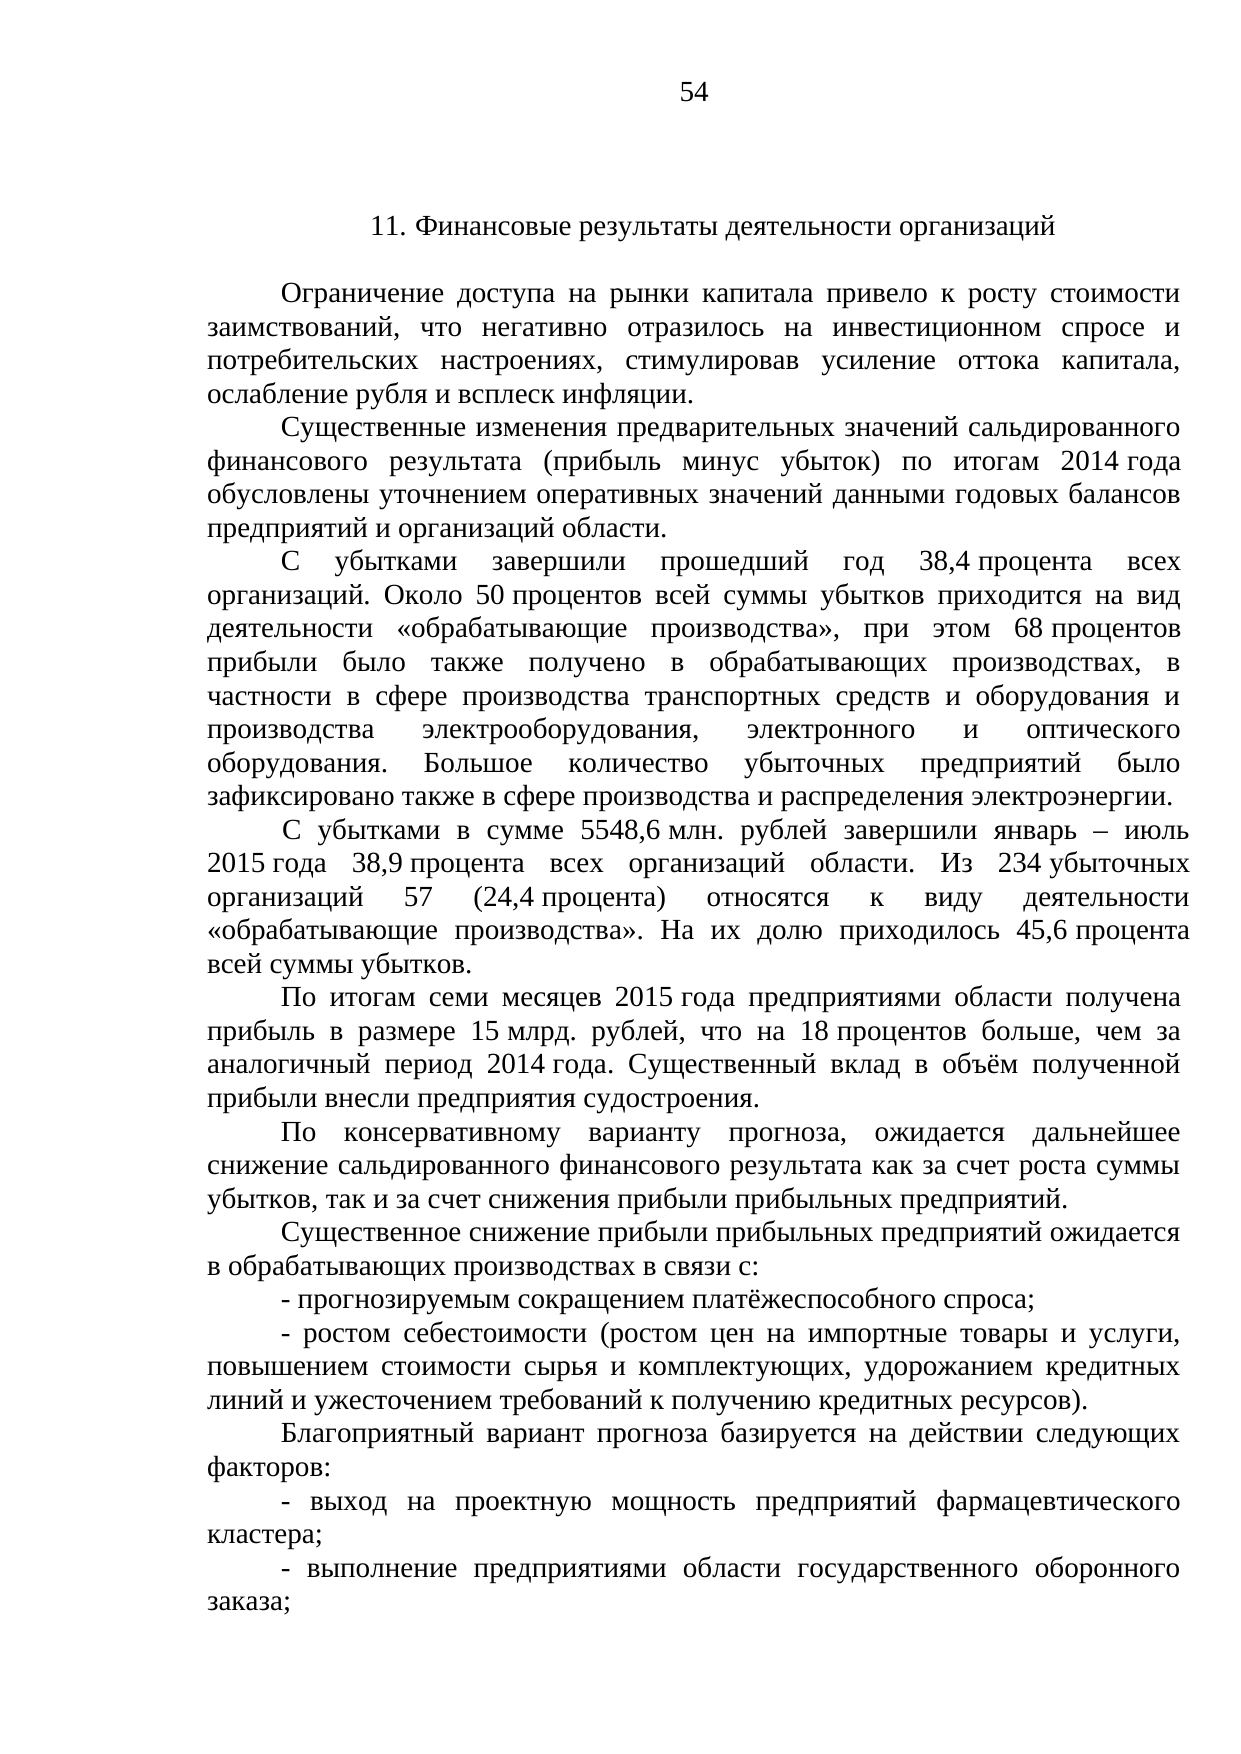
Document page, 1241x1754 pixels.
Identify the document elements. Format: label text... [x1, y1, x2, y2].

text Существенные изменения предварительных значений сальдированного финансового результата (прибыль минус убыток) по итогам 2014 года обусловлены уточнением оперативных значений данными годовых балансов предприятий и организаций области. [207, 409, 1181, 543]
text С убытками завершили прошедший год 38,4 процента всех организаций. Около 50 процентов всей суммы убытков приходится на вид деятельности «обрабатывающие производства», при этом 68 процентов прибыли было также получено в обрабатывающих производствах, в частности в сфере производства транспортных средств и оборудования и производства электрооборудования, электронного и оптического оборудования. Большое количество убыточных предприятий было зафиксировано также в сфере производства и распределения электроэнергии. [207, 543, 1181, 812]
text - выполнение предприятиями области государственного оборонного заказа; [207, 1550, 1181, 1617]
text - выход на проектную мощность предприятий фармацевтического кластера; [207, 1483, 1181, 1550]
subtitle Финансовые результаты деятельности организаций [244, 208, 1181, 242]
text По консервативному варианту прогноза, ожидается дальнейшее снижение сальдированного финансового результата как за счет роста суммы убытков, так и за счет снижения прибыли прибыльных предприятий. [207, 1114, 1181, 1214]
text Существенное снижение прибыли прибыльных предприятий ожидается в обрабатывающих производствах в связи с: [207, 1214, 1181, 1281]
text Благоприятный вариант прогноза базируется на действии следующих факторов: [207, 1416, 1181, 1483]
text - ростом себестоимости (ростом цен на импортные товары и услуги, повышением стоимости сырья и комплектующих, удорожанием кредитных линий и ужесточением требований к получению кредитных ресурсов). [207, 1315, 1181, 1416]
text С убытками в сумме 5548,6 млн. рублей завершили январь – июль 2015 года 38,9 процента всех организаций области. Из 234 убыточных организаций 57 (24,4 процента) относятся к виду деятельности «обрабатывающие производства». На их долю приходилось 45,6 процента всей суммы убытков. [207, 812, 1190, 979]
text Ограничение доступа на рынки капитала привело к росту стоимости заимствований, что негативно отразилось на инвестиционном спросе и потребительских настроениях, стимулировав усиление оттока капитала, ослабление рубля и всплеск инфляции. [207, 275, 1181, 409]
text - прогнозируемым сокращением платёжеспособного спроса; [207, 1281, 1181, 1315]
text По итогам семи месяцев 2015 года предприятиями области получена прибыль в размере 15 млрд. рублей, что на 18 процентов больше, чем за аналогичный период 2014 года. Существенный вклад в объём полученной прибыли внесли предприятия судостроения. [207, 979, 1181, 1114]
